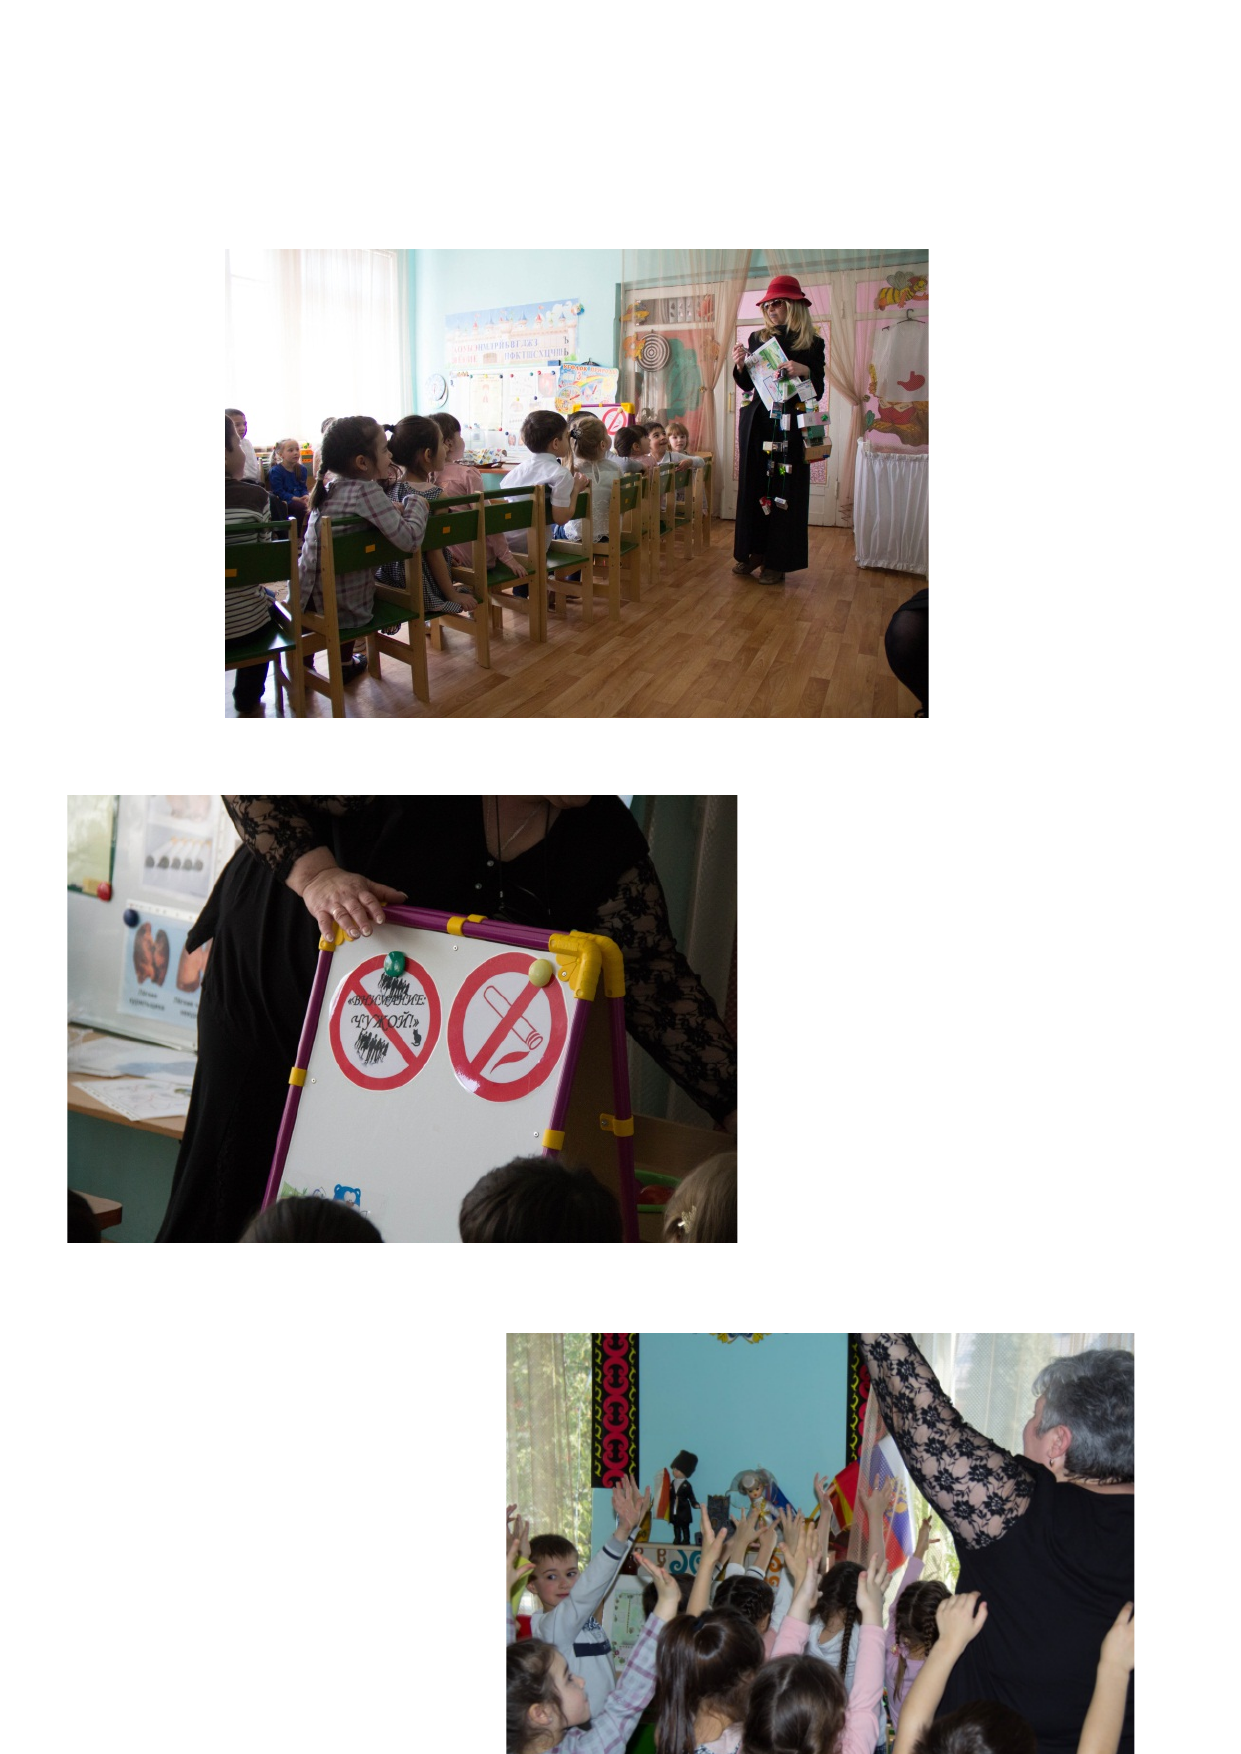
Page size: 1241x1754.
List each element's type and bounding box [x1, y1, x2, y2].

picture [67, 795, 738, 1243]
picture [506, 1333, 1135, 1754]
picture [225, 249, 929, 718]
